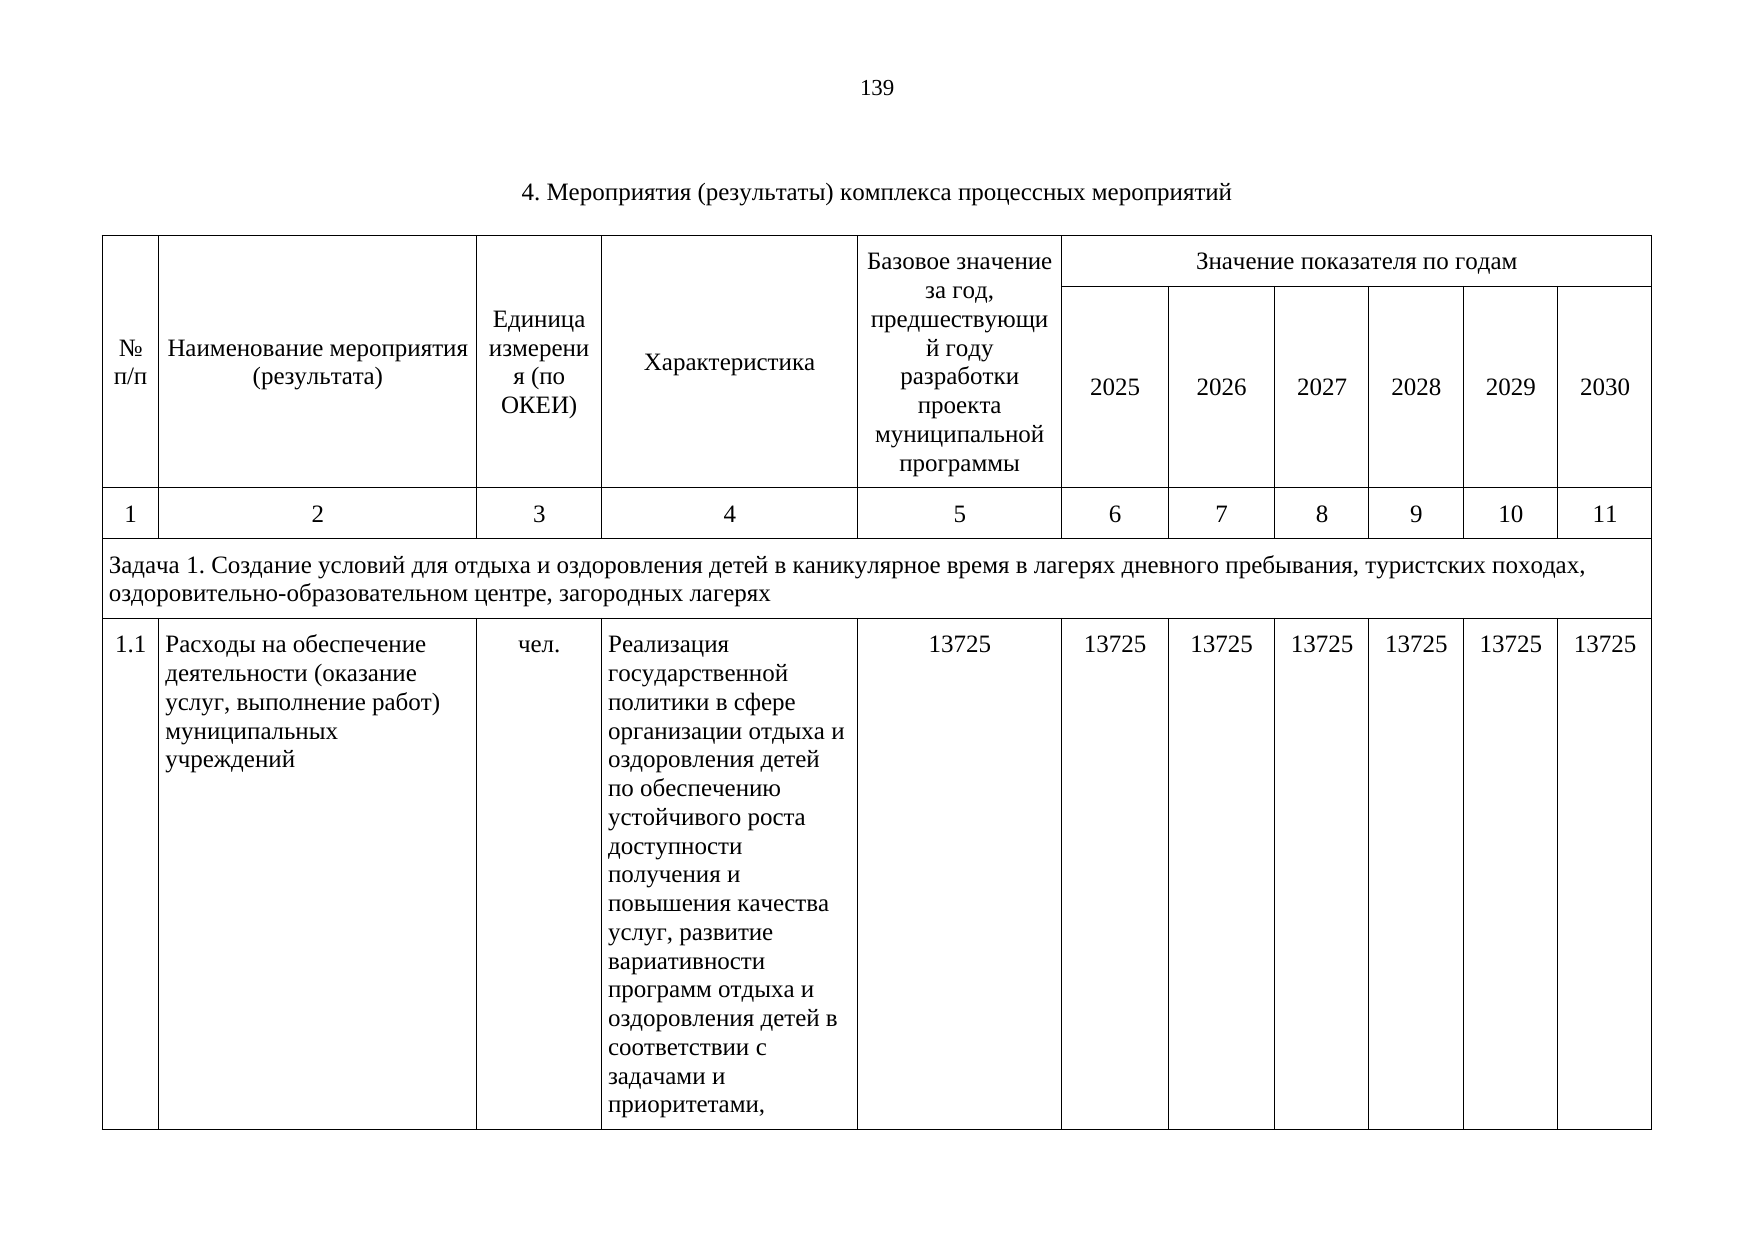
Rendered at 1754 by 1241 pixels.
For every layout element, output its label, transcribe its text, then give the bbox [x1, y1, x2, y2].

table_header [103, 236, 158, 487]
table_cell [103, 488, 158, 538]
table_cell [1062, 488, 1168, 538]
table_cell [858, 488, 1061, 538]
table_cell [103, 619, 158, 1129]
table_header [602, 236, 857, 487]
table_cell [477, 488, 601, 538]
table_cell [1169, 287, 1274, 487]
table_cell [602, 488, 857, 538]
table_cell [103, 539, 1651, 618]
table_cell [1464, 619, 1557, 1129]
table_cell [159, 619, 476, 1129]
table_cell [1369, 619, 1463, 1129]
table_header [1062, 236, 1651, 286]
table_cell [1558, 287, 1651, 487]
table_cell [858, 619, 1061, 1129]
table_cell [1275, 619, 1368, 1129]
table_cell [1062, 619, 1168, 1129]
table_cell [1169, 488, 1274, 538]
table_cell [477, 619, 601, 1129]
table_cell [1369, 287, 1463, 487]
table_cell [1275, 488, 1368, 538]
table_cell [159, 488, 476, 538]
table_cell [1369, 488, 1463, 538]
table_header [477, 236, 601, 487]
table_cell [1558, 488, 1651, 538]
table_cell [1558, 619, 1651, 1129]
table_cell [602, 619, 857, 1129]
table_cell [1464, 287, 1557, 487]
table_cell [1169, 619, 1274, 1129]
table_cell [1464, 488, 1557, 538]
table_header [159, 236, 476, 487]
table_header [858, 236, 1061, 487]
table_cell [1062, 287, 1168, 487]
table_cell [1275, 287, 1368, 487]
text 4. Мероприятия (результаты) комплекса процессных мероприятий [118, 177, 1636, 206]
